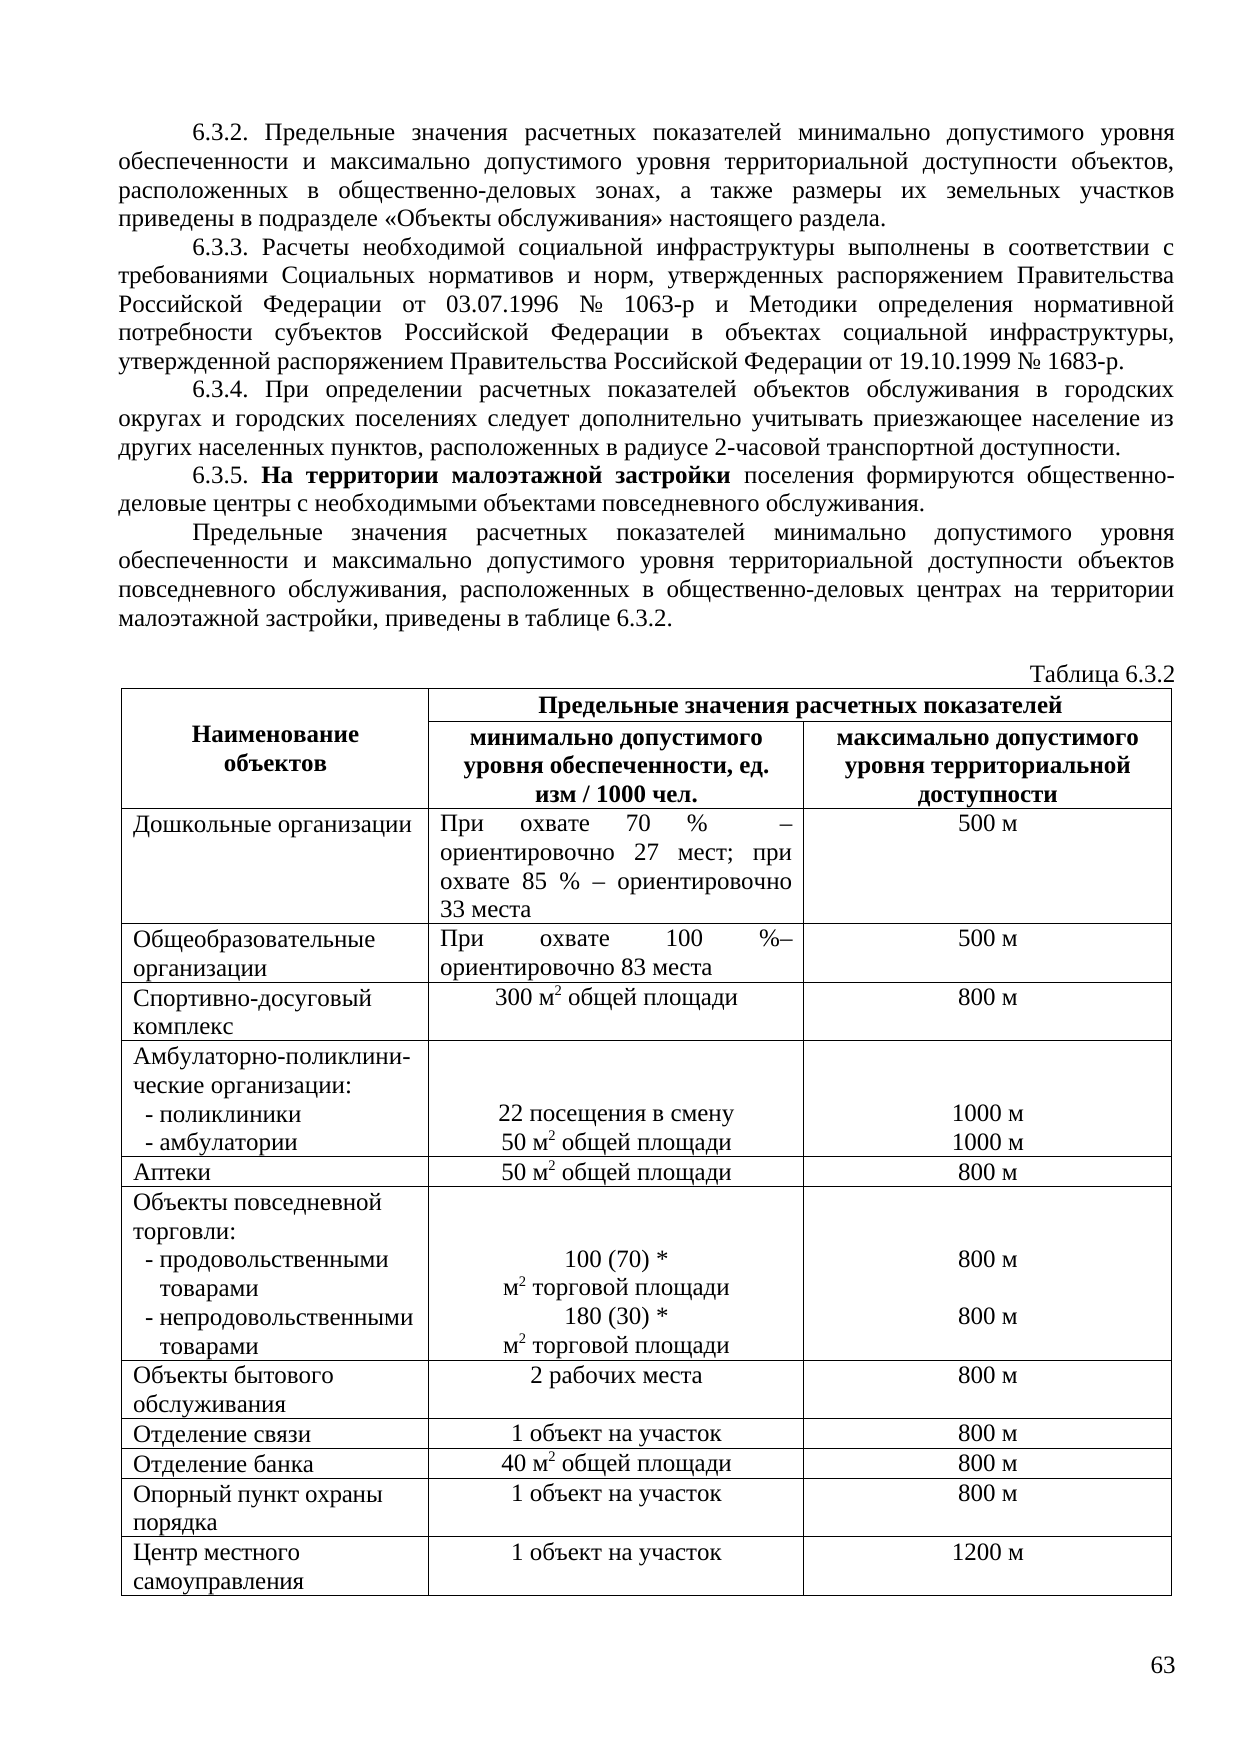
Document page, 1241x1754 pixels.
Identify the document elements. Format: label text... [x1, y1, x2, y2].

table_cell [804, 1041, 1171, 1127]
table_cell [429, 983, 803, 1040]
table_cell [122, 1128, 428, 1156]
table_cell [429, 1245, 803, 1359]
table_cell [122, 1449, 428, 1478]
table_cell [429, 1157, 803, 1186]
text Таблица 6.3.2 [118, 660, 1175, 688]
text 6.3.4. При определении расчетных показателей объектов обслуживания в городских округах и городских поселениях следует дополнительно учитывать приезжающее население из других населенных пунктов, расположенных в радиусе 2-часовой транспортной доступности. [118, 375, 1175, 460]
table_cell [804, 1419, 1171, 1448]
text 6.3.3. Расчеты необходимой социальной инфраструктуры выполнены в соответствии с требованиями Социальных нормативов и норм, утвержденных распоряжением Правительства Российской Федерации от 03.07.1996 № 1063-р и Методики определения нормативной потребности субъектов Российской Федерации в объектах социальной инфраструктуры, утвержденной распоряжением Правительства Российской Федерации от 19.10.1999 № 1683-р. [118, 232, 1175, 375]
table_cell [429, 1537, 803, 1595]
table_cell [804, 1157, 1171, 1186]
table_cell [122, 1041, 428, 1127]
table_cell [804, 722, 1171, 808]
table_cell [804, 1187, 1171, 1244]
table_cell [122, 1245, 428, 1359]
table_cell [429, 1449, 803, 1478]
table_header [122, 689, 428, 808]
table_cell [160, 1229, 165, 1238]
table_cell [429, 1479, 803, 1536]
text Предельные значения расчетных показателей минимально допустимого уровня обеспеченности и максимально допустимого уровня территориальной доступности объектов повседневного обслуживания, расположенных в общественно-деловых центрах на территории малоэтажной застройки, приведены в таблице 6.3.2. [118, 517, 1175, 631]
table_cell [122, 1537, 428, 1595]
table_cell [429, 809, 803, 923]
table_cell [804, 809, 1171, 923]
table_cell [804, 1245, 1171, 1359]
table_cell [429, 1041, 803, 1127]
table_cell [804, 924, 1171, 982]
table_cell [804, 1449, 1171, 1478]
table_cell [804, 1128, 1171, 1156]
text 6.3.2. Предельные значения расчетных показателей минимально допустимого уровня обеспеченности и максимально допустимого уровня территориальной доступности объектов, расположенных в общественно-деловых зонах, а также размеры их земельных участков приведены в подразделе «Объекты обслуживания» настоящего раздела. [118, 118, 1175, 232]
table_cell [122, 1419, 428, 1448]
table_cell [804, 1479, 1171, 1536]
text 6.3.5. На территории малоэтажной застройки поселения формируются общественно-деловые центры с необходимыми объектами повседневного обслуживания. [118, 460, 1175, 517]
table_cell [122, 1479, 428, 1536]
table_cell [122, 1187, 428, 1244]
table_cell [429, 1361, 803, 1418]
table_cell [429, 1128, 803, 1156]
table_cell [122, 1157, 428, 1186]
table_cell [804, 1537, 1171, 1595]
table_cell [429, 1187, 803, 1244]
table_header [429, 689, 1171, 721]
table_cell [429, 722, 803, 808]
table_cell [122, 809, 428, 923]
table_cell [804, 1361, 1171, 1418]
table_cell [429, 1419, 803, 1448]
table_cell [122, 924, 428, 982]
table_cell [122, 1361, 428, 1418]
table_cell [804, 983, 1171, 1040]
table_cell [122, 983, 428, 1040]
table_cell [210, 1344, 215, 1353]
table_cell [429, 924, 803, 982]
